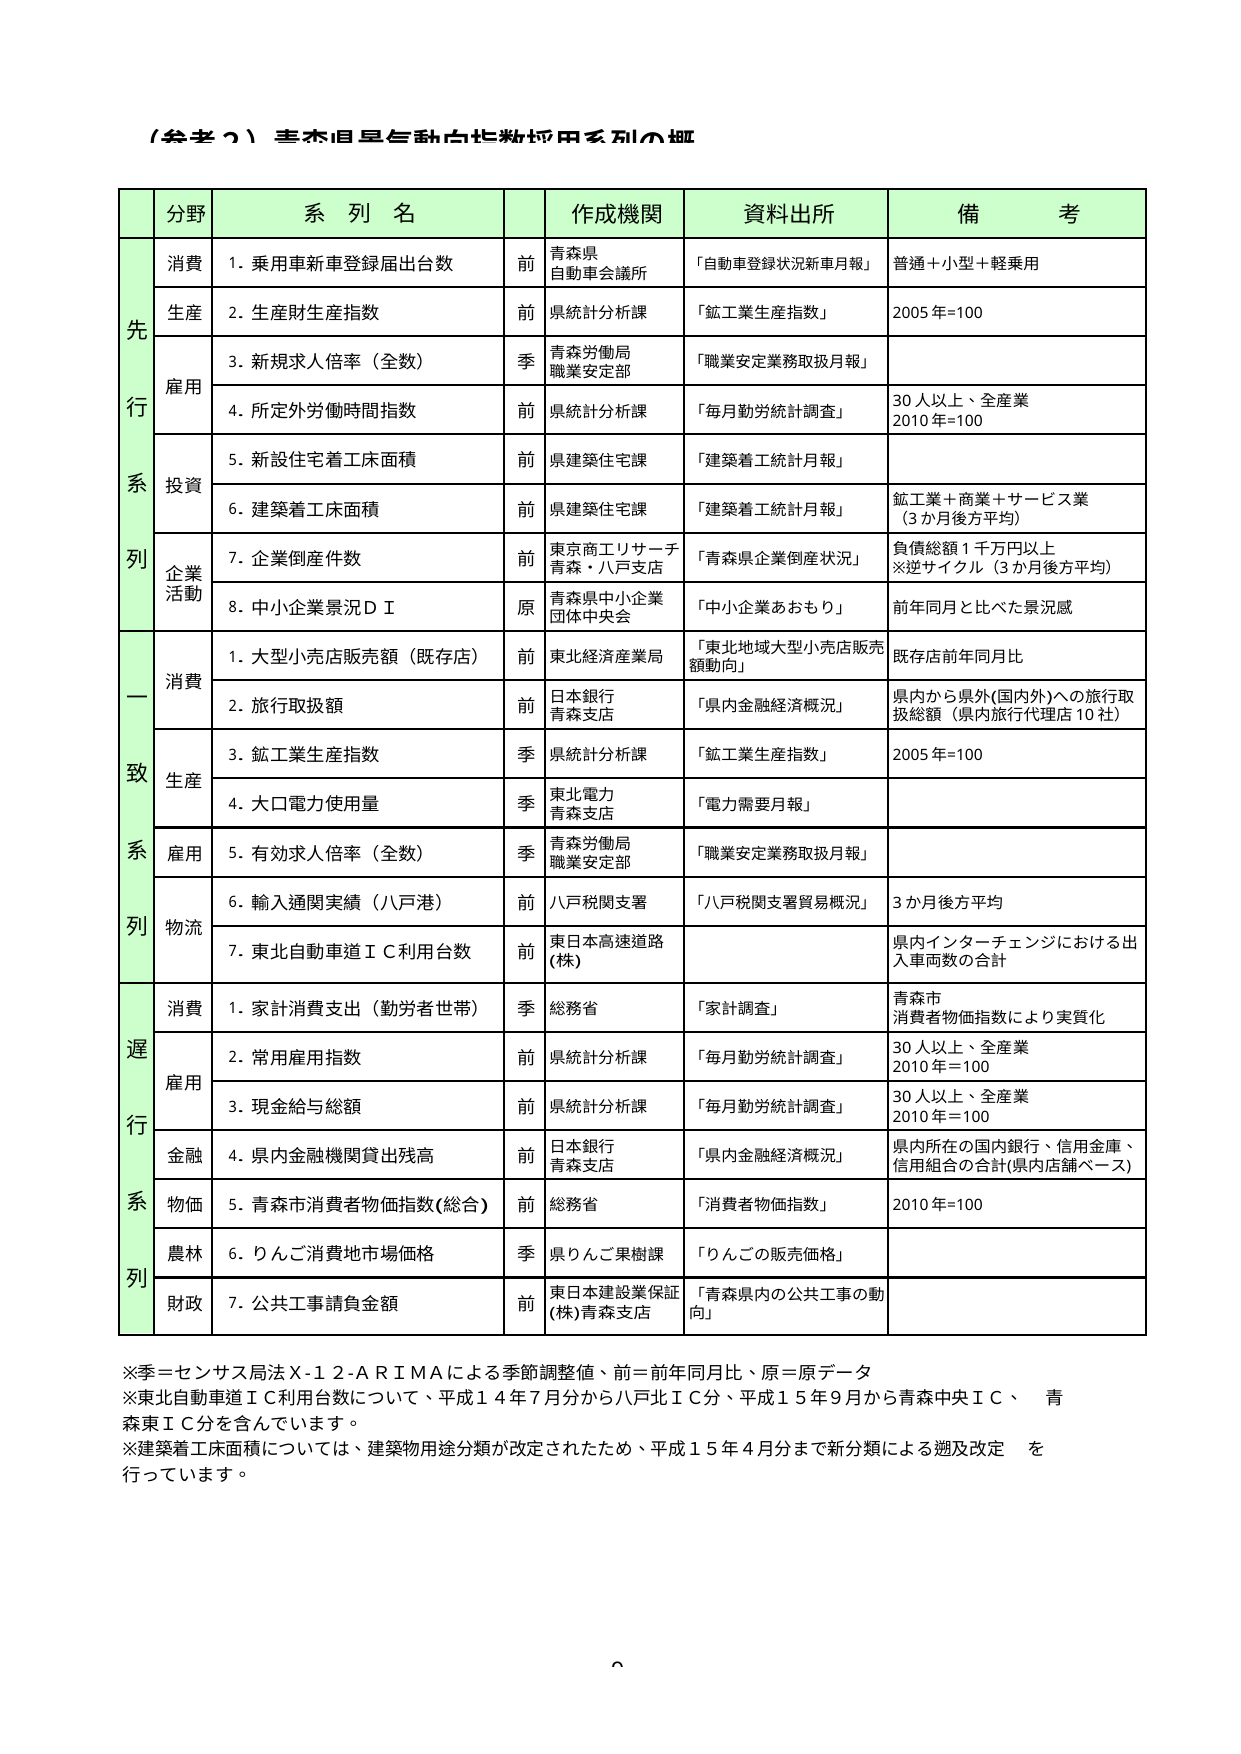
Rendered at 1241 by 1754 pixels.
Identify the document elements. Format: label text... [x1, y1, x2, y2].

table_cell 4. 大口電力使用量 [213, 779, 503, 826]
table_cell 県内インターチェンジにおける出入車両数の合計 [889, 927, 1145, 982]
table_cell 遅行系列 [120, 984, 153, 1333]
table_cell 県内から県外(国内外)への旅行取扱総額（県内旅行代理店10社） [889, 681, 1145, 728]
table_cell 1. 家計消費支出（勤労者世帯） [213, 984, 503, 1031]
table_cell 8. 中小企業景況ＤＩ [213, 583, 503, 630]
table_cell 1. 乗用車新車登録届出台数 [213, 239, 503, 286]
table_header [120, 190, 153, 237]
table_cell 生産 [155, 730, 211, 826]
table_cell [889, 435, 1145, 482]
table_cell 「消費者物価指数」 [685, 1180, 887, 1227]
table_cell 2. 生産財生産指数 [213, 288, 503, 335]
table_cell 財政 [155, 1279, 211, 1333]
table_cell 「県内金融経済概況」 [685, 681, 887, 728]
table_cell 6. 輸入通関実績（八戸港） [213, 878, 503, 924]
text ※東北自動車道ＩＣ利用台数について、平成１４年７月分から八戸北ＩＣ分、平成１５年９月から青森中央ＩＣ、 青森東ＩＣ分を含んでいます。 [122, 1386, 1066, 1435]
table_cell 農林 [155, 1229, 211, 1276]
table_cell 県建築住宅課 [546, 485, 683, 532]
table_cell 「鉱工業生産指数」 [685, 730, 887, 777]
table_cell 「鉱工業生産指数」 [685, 288, 887, 335]
table_cell 県統計分析課 [546, 1082, 683, 1129]
table_cell 先行系列 [120, 239, 153, 630]
table_cell [889, 1279, 1145, 1333]
table_cell 日本銀行青森支店 [546, 1131, 683, 1178]
table_cell 4. 県内金融機関貸出残高 [213, 1131, 503, 1178]
table_cell 青森県 自動車会議所 [546, 239, 683, 286]
table_cell 「職業安定業務取扱月報」 [685, 829, 887, 876]
table_cell 「毎月勤労統計調査」 [685, 1082, 887, 1129]
table_cell [889, 337, 1145, 384]
table_cell 季 [505, 337, 544, 384]
table_cell 3. 現金給与総額 [213, 1082, 503, 1129]
table_cell 青森労働局職業安定部 [546, 337, 683, 384]
table_cell 金融 [155, 1131, 211, 1178]
table_cell 前 [505, 386, 544, 433]
table_cell 前 [505, 878, 544, 924]
table_cell 1. 大型小売店販売額（既存店） [213, 632, 503, 679]
table_cell 総務省 [546, 984, 683, 1031]
table_cell 2005年=100 [889, 288, 1145, 335]
table_cell 前年同月と比べた景況感 [889, 583, 1145, 630]
table_cell [889, 1229, 1145, 1276]
table_header [505, 190, 544, 237]
table_cell 「建築着工統計月報」 [685, 435, 887, 482]
table_cell 前 [505, 534, 544, 581]
table_header 作成機関 [546, 190, 683, 237]
table_cell 7. 東北自動車道ＩＣ利用台数 [213, 927, 503, 982]
table_cell 前 [505, 435, 544, 482]
table_cell 「家計調査」 [685, 984, 887, 1031]
table_cell 季 [505, 730, 544, 777]
table_header 分野 [155, 190, 211, 237]
table_cell 青森労働局職業安定部 [546, 829, 683, 876]
table_cell 7. 企業倒産件数 [213, 534, 503, 581]
table_cell 「県内金融経済概況」 [685, 1131, 887, 1178]
table_cell 県建築住宅課 [546, 435, 683, 482]
table_cell 前 [505, 681, 544, 728]
table_cell 5. 新設住宅着工床面積 [213, 435, 503, 482]
table_cell 雇用 [155, 1033, 211, 1129]
table_cell 2010年=100 [889, 1180, 1145, 1227]
table_cell 4. 所定外労働時間指数 [213, 386, 503, 433]
table_cell 前 [505, 485, 544, 532]
table_cell 6. 建築着工床面積 [213, 485, 503, 532]
table_cell 5. 青森市消費者物価指数(総合) [213, 1180, 503, 1227]
table_cell 前 [505, 927, 544, 982]
table_cell 県内所在の国内銀行、信用金庫、信用組合の合計(県内店舗ベース) [889, 1131, 1145, 1178]
table_cell 東京商工リサーチ青森・八戸支店 [546, 534, 683, 581]
table_cell 季 [505, 1229, 544, 1276]
table_cell 「八戸税関支署貿易概況」 [685, 878, 887, 924]
table_cell 消費 [155, 984, 211, 1031]
table_cell 3か月後方平均 [889, 878, 1145, 924]
table_cell 総務省 [546, 1180, 683, 1227]
table_cell 「電力需要月報」 [685, 779, 887, 826]
table_cell 前 [505, 632, 544, 679]
table_cell 「東北地域大型小売店販売額動向」 [685, 632, 887, 679]
table_cell 一致系列 [120, 632, 153, 982]
table_cell 生産 [155, 288, 211, 335]
table_cell 消費 [155, 239, 211, 286]
table_cell 5. 有効求人倍率（全数） [213, 829, 503, 876]
text ※建築着工床面積については、建築物用途分類が改定されたため、平成１５年４月分まで新分類による遡及改定 を行っています。 [122, 1437, 1048, 1486]
table_cell 投資 [155, 435, 211, 532]
table_cell 県統計分析課 [546, 288, 683, 335]
table_cell 季 [505, 829, 544, 876]
table_cell 2. 常用雇用指数 [213, 1033, 503, 1080]
table_cell [889, 779, 1145, 826]
table_cell 30人以上、全産業 2010年＝100 [889, 1033, 1145, 1080]
table_cell 「りんごの販売価格」 [685, 1229, 887, 1276]
table_cell 「毎月勤労統計調査」 [685, 386, 887, 433]
table_cell 「毎月勤労統計調査」 [685, 1033, 887, 1080]
table_cell 「中小企業あおもり」 [685, 583, 887, 630]
table_cell 原 [505, 583, 544, 630]
table_cell 季 [505, 779, 544, 826]
table_cell 八戸税関支署 [546, 878, 683, 924]
table_header 備 考 [889, 190, 1145, 237]
table_cell [685, 927, 887, 982]
table_cell 青森県中小企業団体中央会 [546, 583, 683, 630]
table_cell 前 [505, 1082, 544, 1129]
table_cell 東日本高速道路 (株) [546, 927, 683, 982]
table_cell 前 [505, 1279, 544, 1333]
table_cell 鉱工業＋商業＋サービス業 （3か月後方平均） [889, 485, 1145, 532]
table_header 資料出所 [685, 190, 887, 237]
table_cell 7. 公共工事請負金額 [213, 1279, 503, 1333]
table_header 系 列 名 [213, 190, 503, 237]
table_cell 雇用 [155, 829, 211, 876]
table_cell 既存店前年同月比 [889, 632, 1145, 679]
table_cell 30人以上、全産業 2010年＝100 [889, 1082, 1145, 1129]
table_cell 2. 旅行取扱額 [213, 681, 503, 728]
table_cell 「建築着工統計月報」 [685, 485, 887, 532]
table_cell 前 [505, 1180, 544, 1227]
table_cell 前 [505, 1131, 544, 1178]
table_cell 「自動車登録状況新車月報」 [685, 239, 887, 286]
table_cell 前 [505, 288, 544, 335]
table_cell 東北電力青森支店 [546, 779, 683, 826]
table_cell 県統計分析課 [546, 1033, 683, 1080]
table_cell [889, 829, 1145, 876]
table_cell 県統計分析課 [546, 730, 683, 777]
table_cell 日本銀行青森支店 [546, 681, 683, 728]
table_cell 県統計分析課 [546, 386, 683, 433]
table_cell 物流 [155, 878, 211, 982]
text ※季＝センサス局法Ｘ-１２-ＡＲＩＭＡによる季節調整値、前＝前年同月比、原＝原データ [122, 1360, 1159, 1384]
table_cell 雇用 [155, 337, 211, 433]
table_cell 3. 新規求人倍率（全数） [213, 337, 503, 384]
table_cell 物価 [155, 1180, 211, 1227]
table_cell 「青森県企業倒産状況」 [685, 534, 887, 581]
table_cell 消費 [155, 632, 211, 728]
table_cell 6. りんご消費地市場価格 [213, 1229, 503, 1276]
table_cell 30人以上、全産業 2010年=100 [889, 386, 1145, 433]
table_cell 2005年=100 [889, 730, 1145, 777]
table_cell 普通＋小型＋軽乗用 [889, 239, 1145, 286]
table_cell 「職業安定業務取扱月報」 [685, 337, 887, 384]
table_cell 企業活動 [155, 534, 211, 630]
table_cell 青森市 消費者物価指数により実質化 [889, 984, 1145, 1031]
table_cell 前 [505, 239, 544, 286]
table_cell 負債総額1千万円以上 ※逆サイクル（3か月後方平均） [889, 534, 1145, 581]
table_cell 前 [505, 1033, 544, 1080]
table_cell 東日本建設業保証 (株)青森支店 [546, 1279, 683, 1333]
table_cell 季 [505, 984, 544, 1031]
table_cell 東北経済産業局 [546, 632, 683, 679]
table_cell 県りんご果樹課 [546, 1229, 683, 1276]
table_cell 「青森県内の公共工事の動向」 [685, 1279, 887, 1333]
table_cell 3. 鉱工業生産指数 [213, 730, 503, 777]
